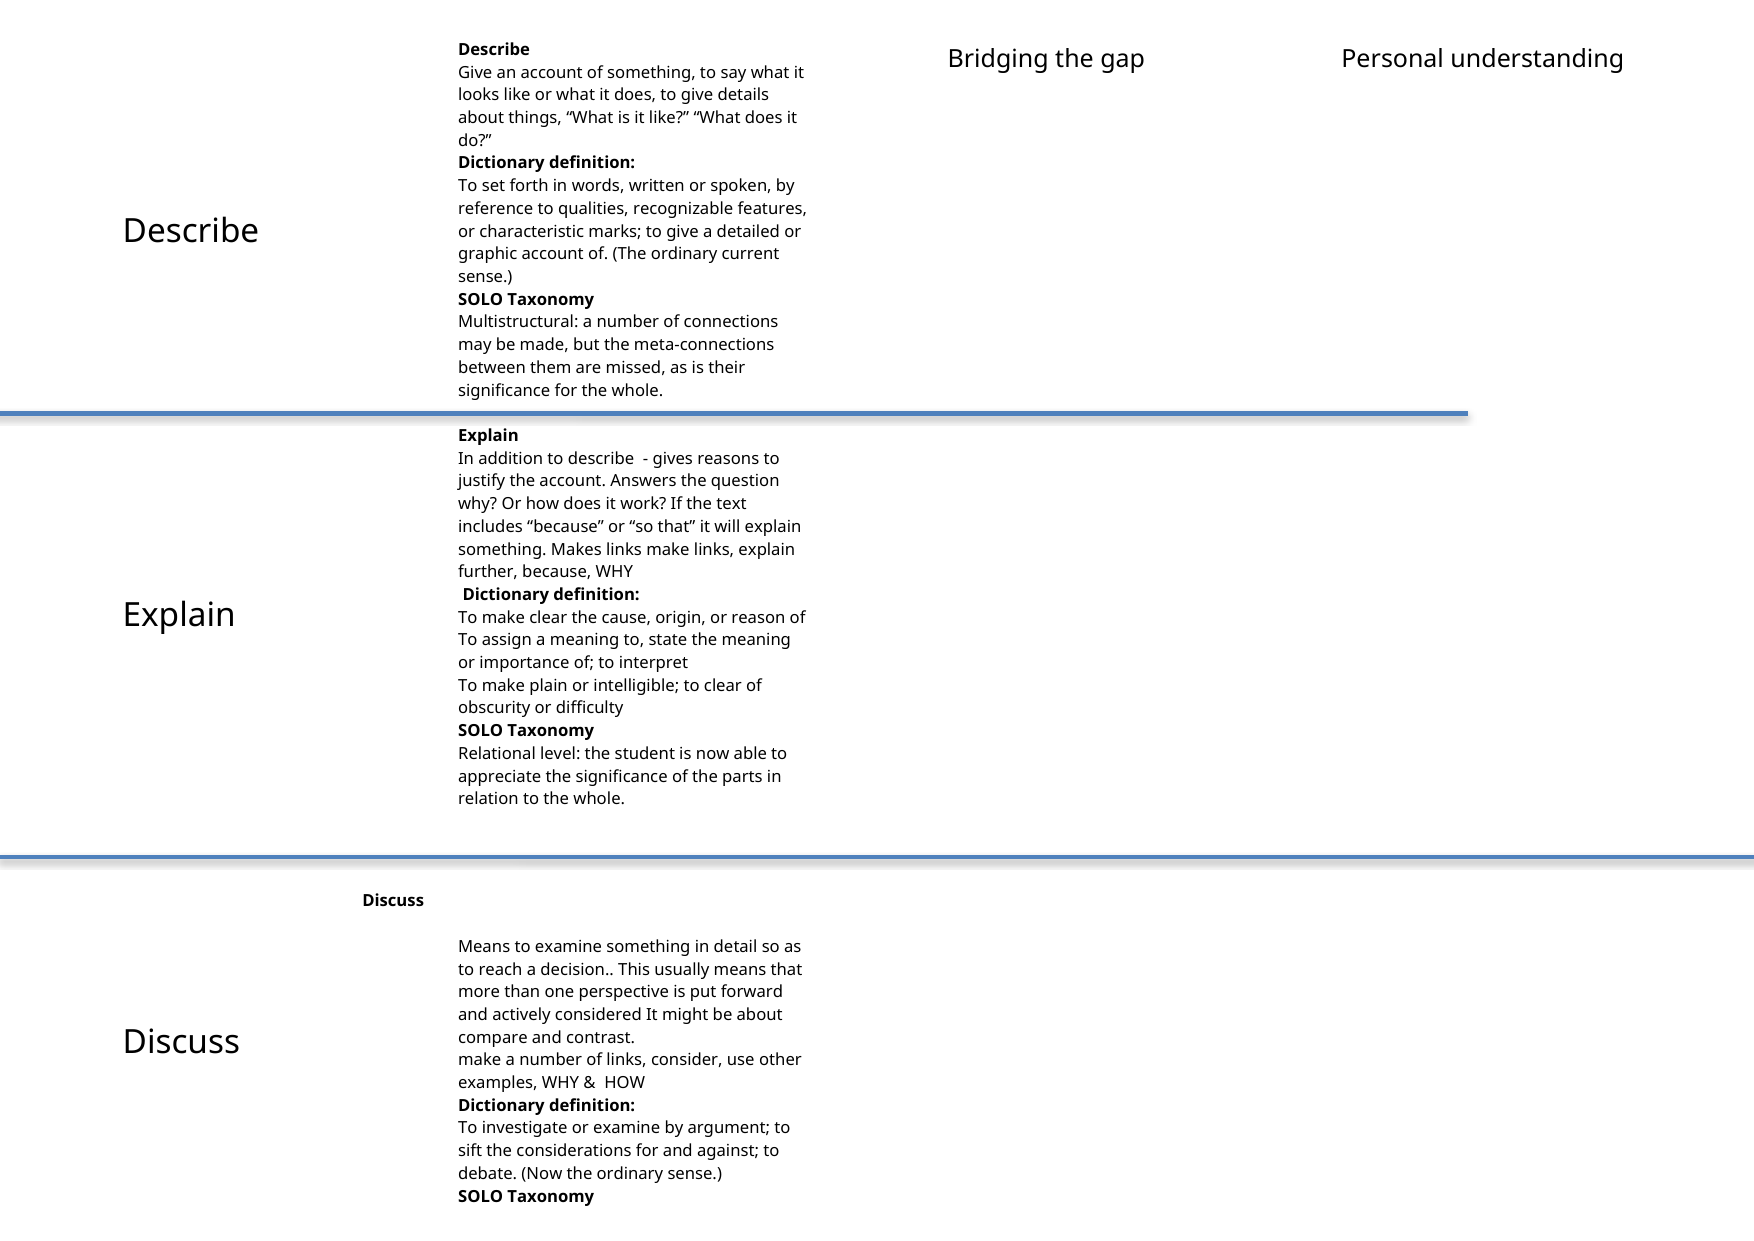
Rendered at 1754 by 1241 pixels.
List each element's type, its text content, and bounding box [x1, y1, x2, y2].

text Explain [458, 426, 812, 446]
text Multistructural: a number of connections may be made, but the meta-connections between them are missed, as is their significance for the whole. [458, 310, 812, 401]
text Dictionary definition: [458, 582, 812, 605]
text To set forth in words, written or spoken, by reference to qualities, recognizable features, or characteristic marks; to give a detailed or graphic account of. (The ordinary current sense.) [458, 174, 812, 287]
text To make plain or intelligible; to clear of obscurity or difficulty [458, 673, 812, 719]
text In addition to describe - gives reasons to justify the account. Answers the question why? Or how does it work? If the text includes “because” or “so that” it will explain something. Makes links make links, explain further, because, WHY [458, 446, 812, 582]
text Discuss [89, 889, 812, 912]
text make a number of links, consider, use other examples, WHY & HOW [458, 1048, 812, 1093]
text Describe [458, 37, 812, 60]
text SOLO Taxonomy [458, 719, 812, 741]
text SOLO Taxonomy [458, 287, 812, 310]
text Means to examine something in detail so as to reach a decision.. This usually means that more than one perspective is put forward and actively considered It might be about compare and contrast. [458, 934, 812, 1048]
text SOLO Taxonomy [458, 1184, 812, 1207]
text To assign a meaning to, state the meaning or importance of; to interpret [458, 628, 812, 673]
text Dictionary definition: [458, 151, 812, 174]
text Dictionary definition: [458, 1093, 812, 1116]
text Relational level: the student is now able to appreciate the significance of the parts in relation to the whole. [458, 741, 812, 809]
text To make clear the cause, origin, or reason of [458, 605, 812, 628]
text Give an account of something, to say what it looks like or what it does, to give details about things, “What is it like?” “What does it do?” [458, 60, 812, 151]
text To investigate or examine by argument; to sift the considerations for and against; to debate. (Now the ordinary sense.) [458, 1116, 812, 1184]
